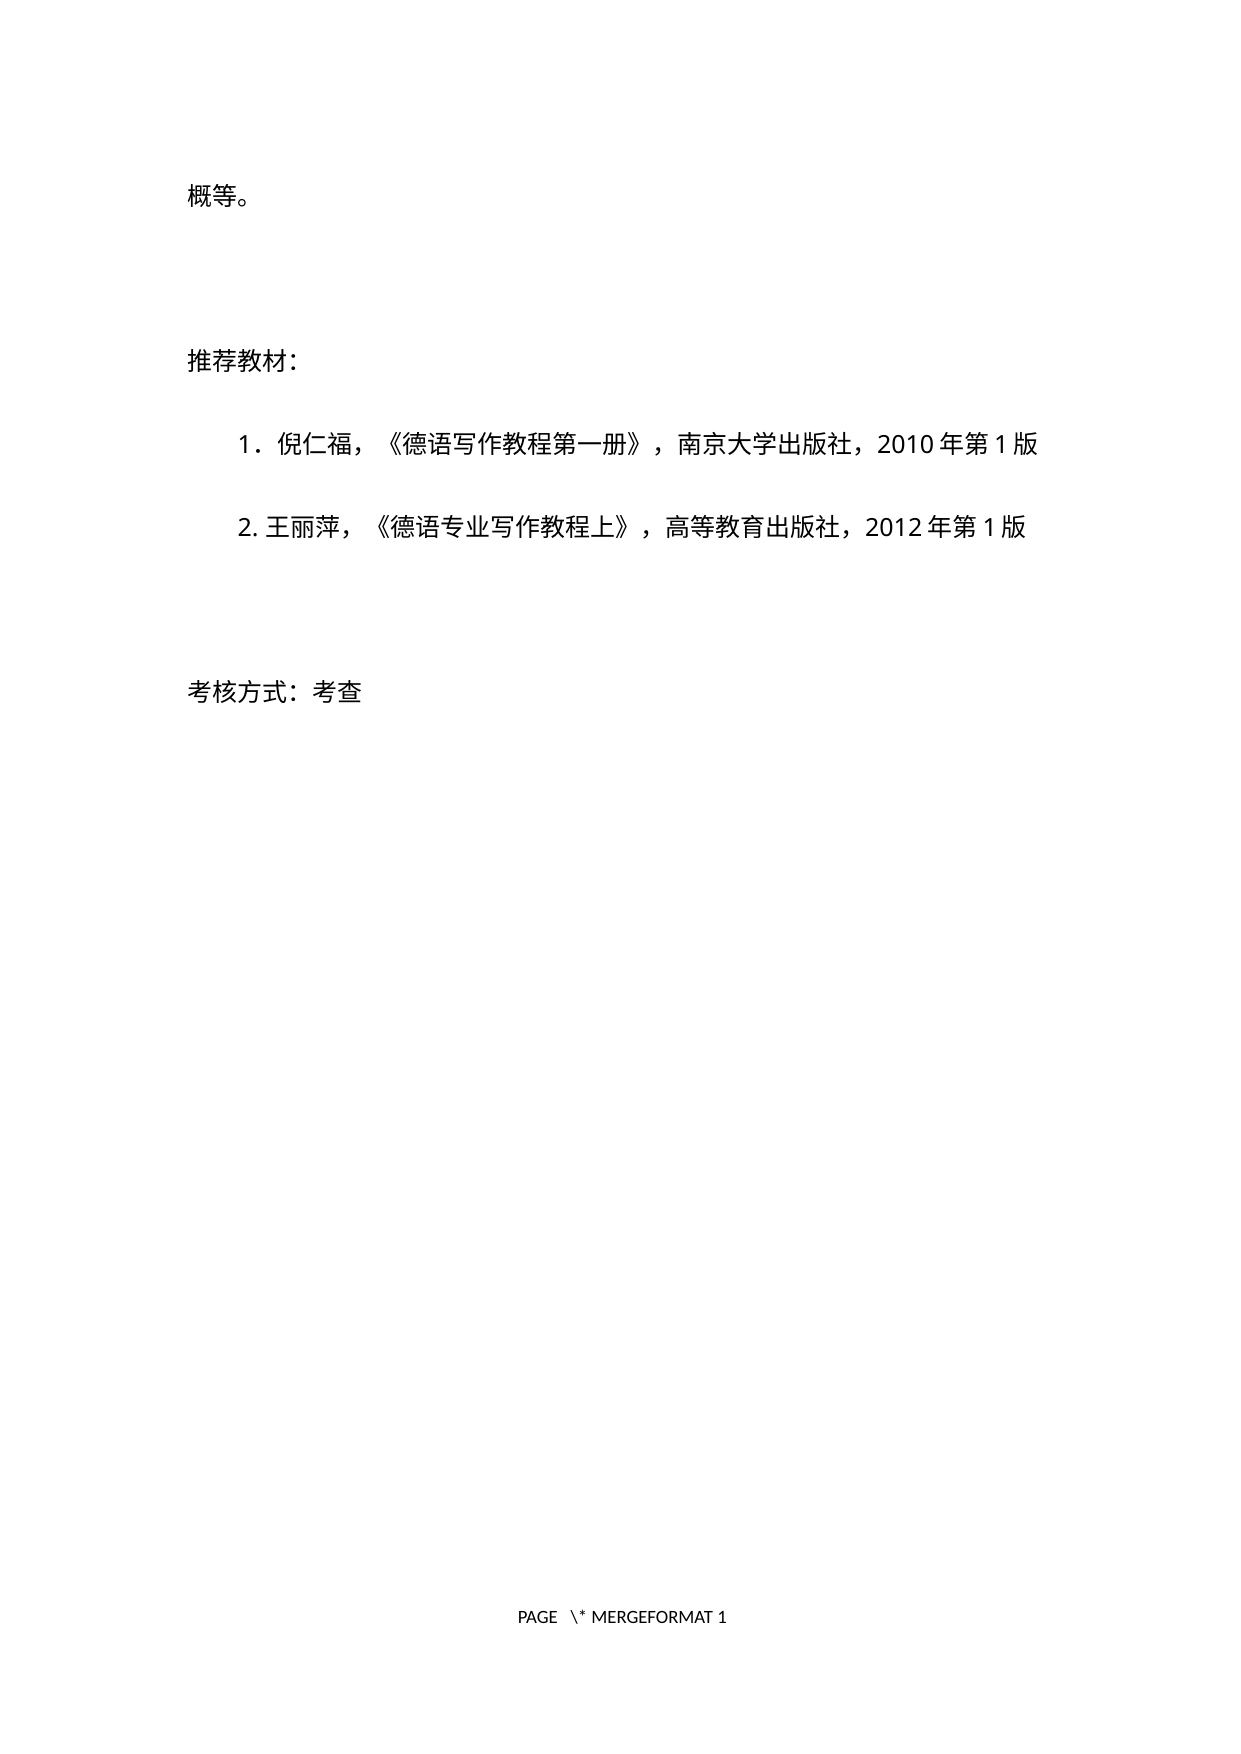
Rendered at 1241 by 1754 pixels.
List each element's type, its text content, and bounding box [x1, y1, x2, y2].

text 2. 王丽萍，《德语专业写作教程上》，高等教育出版社，2012年第1版 [187, 493, 1053, 558]
text 考核方式：考查 [187, 658, 1053, 723]
text 1．倪仁福，《德语写作教程第一册》，南京大学出版社，2010年第1版 [187, 410, 1053, 475]
text 推荐教材： [187, 327, 1053, 392]
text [187, 162, 1053, 227]
